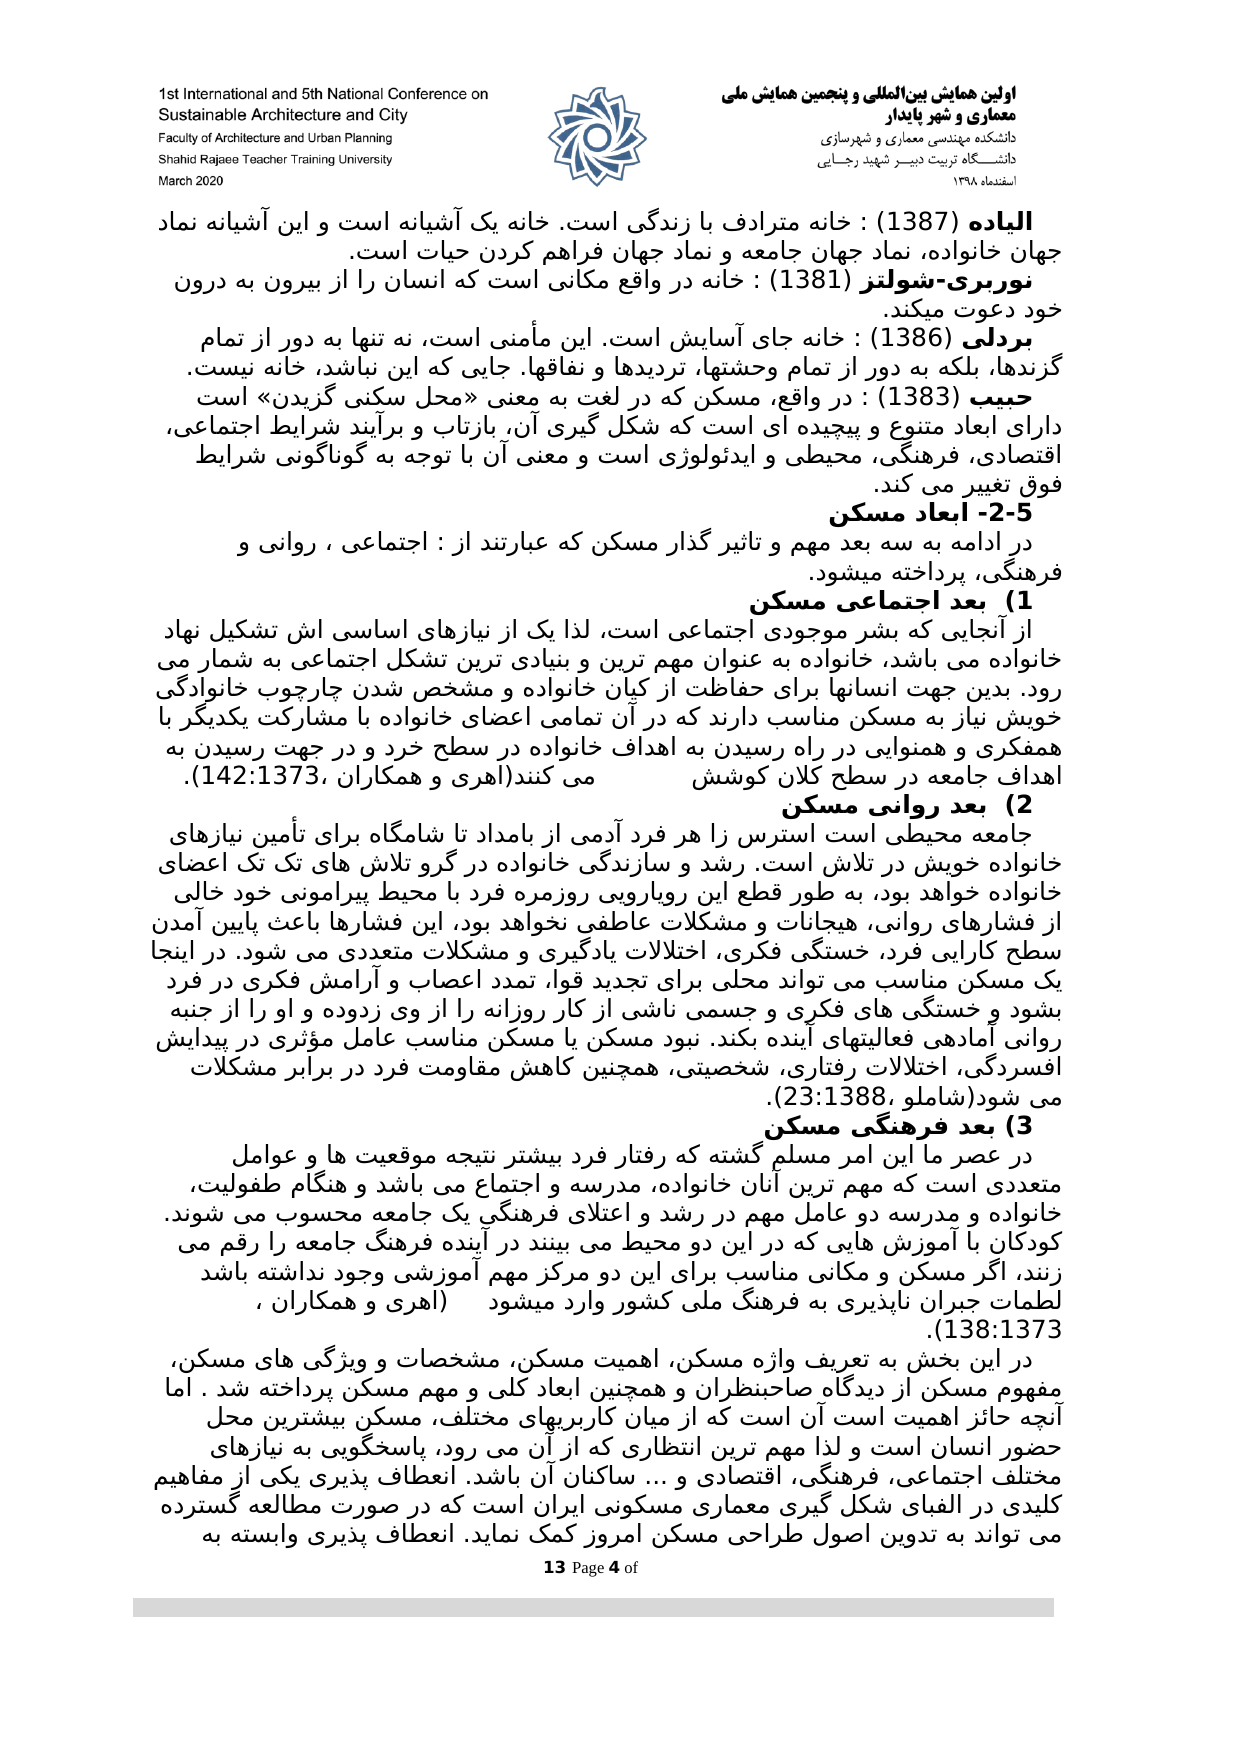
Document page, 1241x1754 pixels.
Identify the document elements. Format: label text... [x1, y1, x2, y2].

text جامعه محیطی است استرس زا هر فرد آدمی از بامداد تا شامگاه برای تأمین نیازهای خانواده خویش در تلاش است. رشد و سازندگی خانواده در گرو تلاش های تک تک اعضای خانواده خواهد بود، به طور قطع این رویارویی روزمره فرد با محیط پیرامونی خود خالی از فشارهای روانی، هیجانات و مشکلات عاطفی نخواهد بود، این فشارها باعث پایین آمدن سطح کارایی فرد، خستگی فکری، اختلالات یادگیری و مشکلات متعددی می شود. در اینجا یک مسکن مناسب می تواند محلی برای تجدید قوا، تمدد اعصاب و آرامش فکری در فرد بشود و خستگی های فکری و جسمی ناشی از کار روزانه را از وی زدوده و او را از جنبه روانی آمادهی فعالیتهای آینده بکند. نبود مسکن یا مسکن مناسب عامل مؤثری در پیدایش افسردگی، اختلالات رفتاری، شخصیتی، همچنین کاهش مقاومت فرد در برابر مشکلات می شود(شاملو ،23:1388). [148, 819, 1063, 1111]
text 2) بعد روانی مسکن [148, 790, 1063, 819]
text الیاده (1387) : خانه مترادف با زندگی است. خانه یک آشیانه است و این آشیانه نماد جهان خانواده، نماد جهان جامعه و نماد جهان فراهم کردن حیات است. [148, 207, 1063, 265]
text حبیب (1383) : در واقع، مسکن که در لغت به معنی «محل سکنی گزیدن» است دارای ابعاد متنوع و پیچیده ای است که شکل گیری آن، بازتاب و برآیند شرایط اجتماعی، اقتصادی، فرهنگی، محیطی و ایدئولوژی است و معنی آن با توجه به گوناگونی شرایط فوق تغییر می کند. [148, 382, 1063, 498]
text نوربری-شولتز (1381) : خانه در واقع مکانی است که انسان را از بیرون به درون خود دعوت میکند. [148, 265, 1063, 323]
text 2-5- ابعاد مسکن [148, 498, 1063, 528]
text 1) بعد اجتماعی مسکن [148, 586, 1063, 615]
text از آنجایی که بشر موجودی اجتماعی است، لذا یک از نیازهای اساسی اش تشکیل نهاد خانواده می باشد، خانواده به عنوان مهم ترین و بنیادی ترین تشکل اجتماعی به شمار می رود. بدین جهت انسانها برای حفاظت از کیان خانواده و مشخص شدن چارچوب خانوادگی خویش نیاز به مسکن مناسب دارند که در آن تمامی اعضای خانواده با مشارکت یکدیگر با همفکری و همنوایی در راه رسیدن به اهداف خانواده در سطح خرد و در جهت رسیدن به اهداف جامعه در سطح کلان کوشش می کنند(اهری و همکاران ،142:1373). [148, 615, 1063, 790]
text بردلی (1386) : خانه جای آسایش است. این مأمنی است، نه تنها به دور از تمام گزندها، بلکه به دور از تمام وحشتها، تردیدها و نفاقها. جایی که این نباشد، خانه نیست. [148, 323, 1063, 382]
text در ادامه به سه بعد مهم و تاثیر گذار مسکن که عبارتند از : اجتماعی ، روانی و فرهنگی، پرداخته میشود. [148, 528, 1063, 586]
text در عصر ما این امر مسلم گشته که رفتار فرد بیشتر نتیجه موقعیت ها و عوامل متعددی است که مهم ترین آنان خانواده، مدرسه و اجتماع می باشد و هنگام طفولیت، خانواده و مدرسه دو عامل مهم در رشد و اعتلای فرهنگی یک جامعه محسوب می شوند. کودکان با آموزش هایی که در این دو محیط می بینند در آینده فرهنگ جامعه را رقم می زنند، اگر مسکن و مکانی مناسب برای این دو مرکز مهم آموزشی وجود نداشته باشد لطمات جبران ناپذیری به فرهنگ ملی کشور وارد میشود (اهری و همکاران ،138:1373). [148, 1140, 1063, 1344]
picture [134, 57, 1046, 203]
text 3) بعد فرهنگی مسکن [148, 1111, 1063, 1140]
